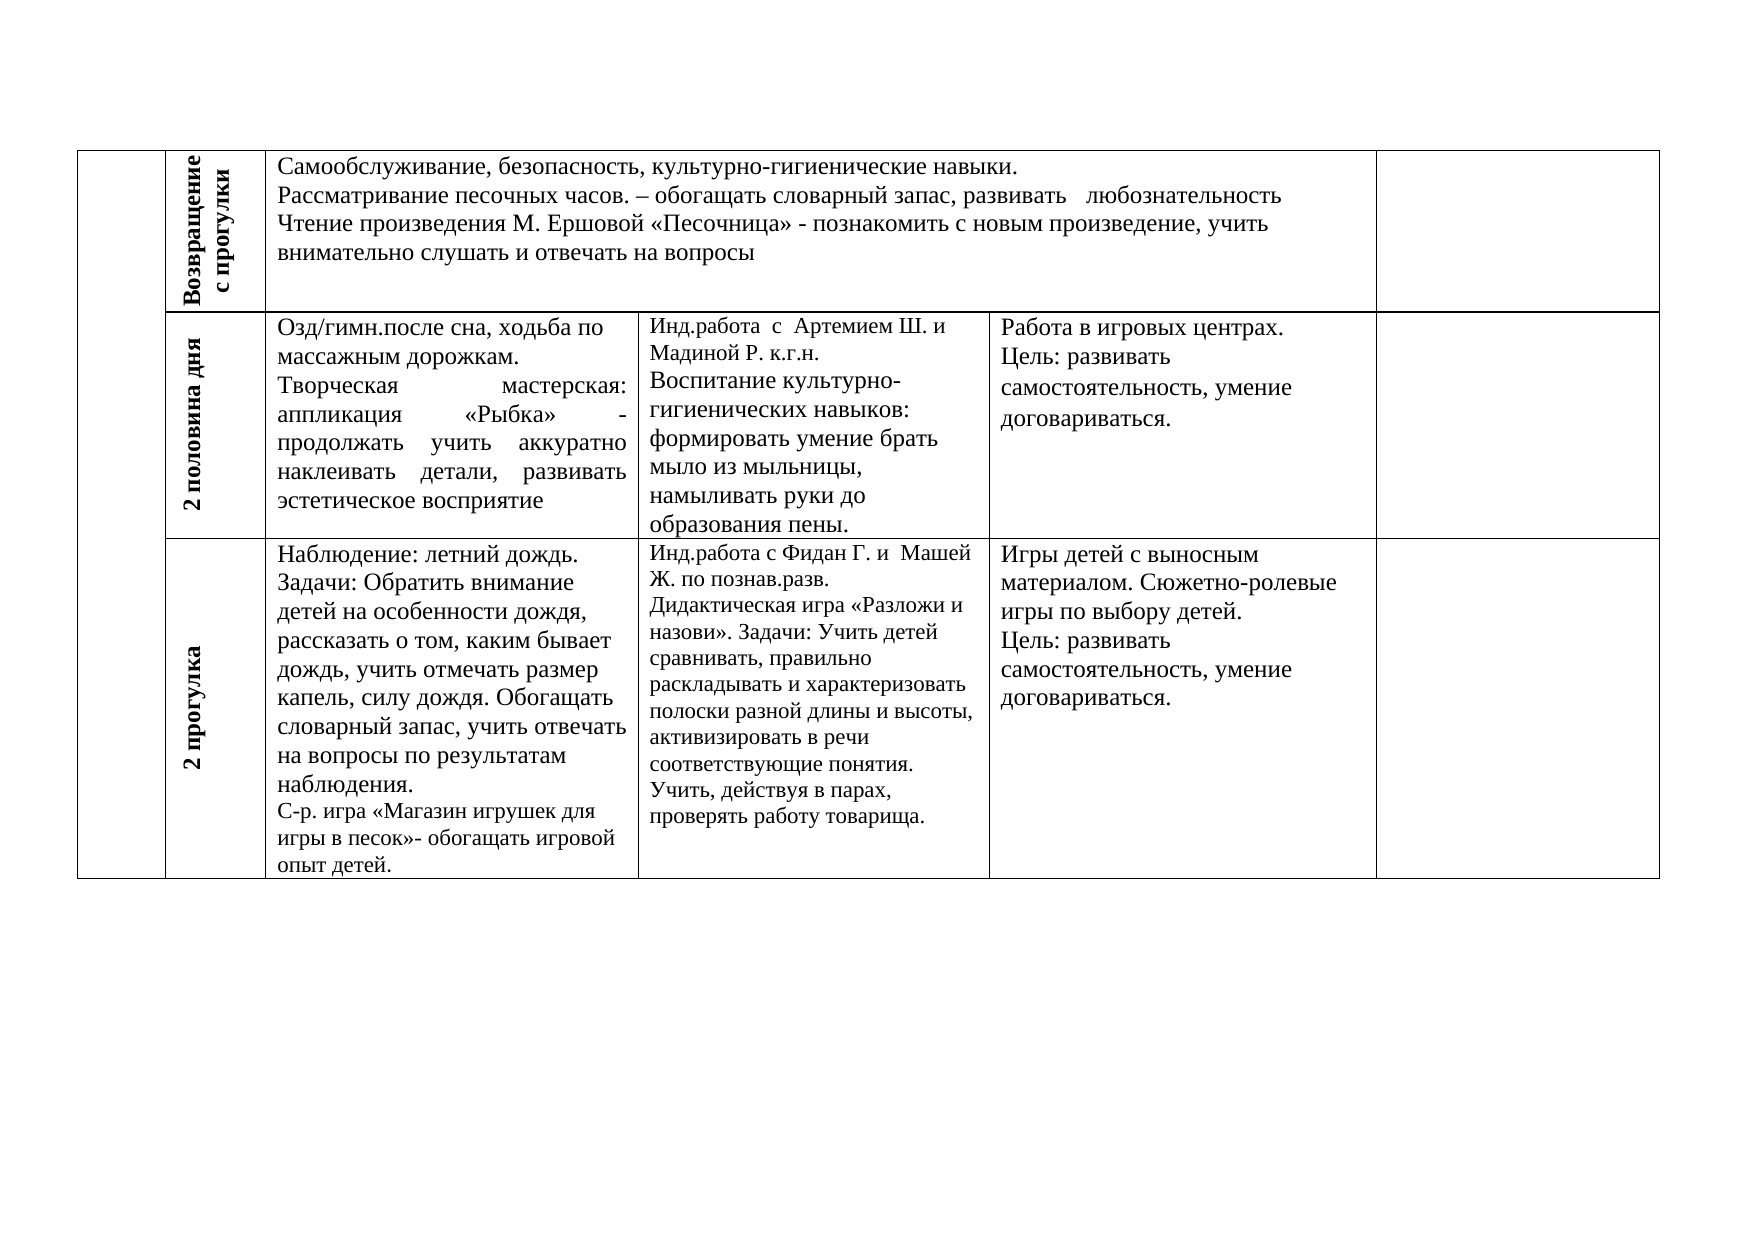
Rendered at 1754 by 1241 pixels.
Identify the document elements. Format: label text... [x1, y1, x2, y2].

table_cell Самообслуживание, безопасность, культурно-гигиенические навыки. Рассматривание песочных часов. – обогащать словарный запас, развивать любознательность Чтение произведения М. Ершовой «Песочница» - познакомить с новым произведение, учить внимательно слушать и отвечать на вопросы [266, 151, 1376, 311]
table_cell [1377, 313, 1659, 538]
table_cell 2 половина дня [166, 313, 265, 538]
table_cell Возвращение с прогулки [166, 151, 265, 311]
table_cell Наблюдение: летний дождь. Задачи: Обратить внимание детей на особенности дождя, рассказать о том, каким бывает дождь, учить отмечать размер капель, силу дождя. Обогащать словарный запас, учить отвечать на вопросы по результатам наблюдения. С-р. игра «Магазин игрушек для игры в песок»- обогащать игровой опыт детей. [266, 539, 638, 878]
table_cell Инд.работа с Артемием Ш. и Мадиной Р. к.г.н. Воспитание культурно-гигиенических навыков: формировать умение брать мыло из мыльницы, намыливать руки до образования пены. [639, 313, 989, 538]
table_cell Инд.работа с Фидан Г. и Машей Ж. по познав.разв. Дидактическая игра «Разложи и назови». Задачи: Учить детей сравнивать, правильно раскладывать и характеризовать полоски разной длины и высоты, активизировать в речи соответствующие понятия. Учить, действуя в парах, проверять работу товарища. [639, 539, 989, 878]
table_cell [1377, 151, 1659, 311]
table_cell Озд/гимн.после сна, ходьба по массажным дорожкам. Творческая мастерская: аппликация «Рыбка» - продолжать учить аккуратно наклеивать детали, развивать эстетическое восприятие [266, 313, 638, 538]
table_cell Работа в игровых центрах. Цель: развивать самостоятельность, умение договариваться. [990, 313, 1376, 538]
table_cell 2 прогулка [166, 539, 265, 878]
table_cell Игры детей с выносным материалом. Сюжетно-ролевые игры по выбору детей. Цель: развивать самостоятельность, умение договариваться. [990, 539, 1376, 878]
table_cell [1377, 539, 1659, 878]
